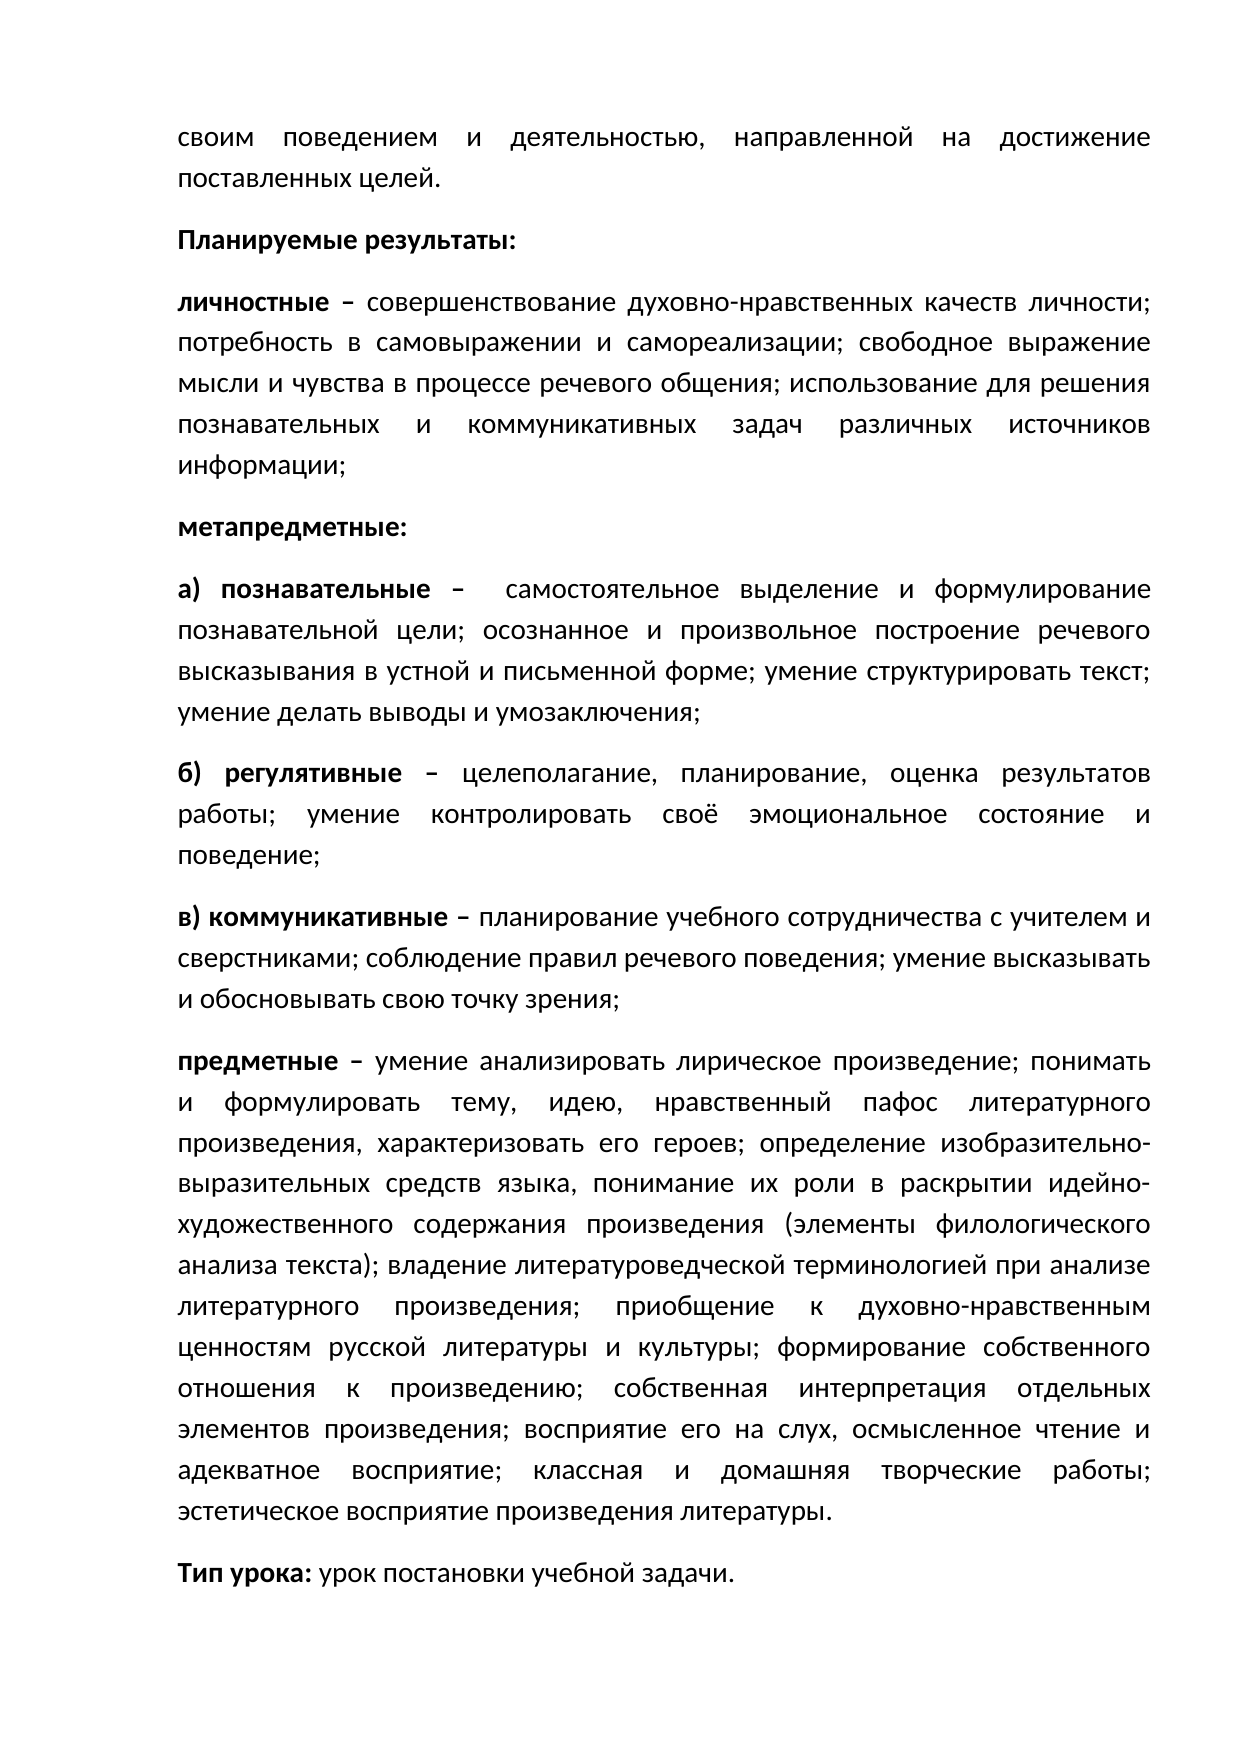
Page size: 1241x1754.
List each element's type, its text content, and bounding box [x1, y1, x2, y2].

text б) регулятивные – целеполагание, планирование, оценка результатов работы; умение контролировать своё эмоциональное состояние и поведение; [177, 754, 1152, 872]
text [177, 118, 1152, 195]
text метапредметные: [177, 508, 1152, 544]
text личностные – совершенствование духовно-нравственных качеств личности; потребность в самовыражении и самореализации; свободное выражение мысли и чувства в процессе речевого общения; использование для решения познавательных и коммуникативных задач различных источников информации; [177, 283, 1152, 482]
text в) коммуникативные – планирование учебного сотрудничества с учителем и сверстниками; соблюдение правил речевого поведения; умение высказывать и обосновывать свою точку зрения; [177, 898, 1152, 1016]
text Тип урока: урок постановки учебной задачи. [177, 1554, 1152, 1589]
text а) познавательные – самостоятельное выделение и формулирование познавательной цели; осознанное и произвольное построение речевого высказывания в устной и письменной форме; умение структурировать текст; умение делать выводы и умозаключения; [177, 570, 1152, 728]
text Планируемые результаты: [177, 221, 1152, 256]
text предметные – умение анализировать лирическое произведение; понимать и формулировать тему, идею, нравственный пафос литературного произведения, характеризовать его героев; определение изобразительно-выразительных средств языка, понимание их роли в раскрытии идейно-художественного содержания произведения (элементы филологического анализа текста); владение литературоведческой терминологией при анализе литературного произведения; приобщение к духовно-нравственным ценностям русской литературы и культуры; формирование собственного отношения к произведению; собственная интерпретация отдельных элементов произведения; восприятие его на слух, осмысленное чтение и адекватное восприятие; классная и домашняя творческие работы; эстетическое восприятие произведения литературы. [177, 1042, 1152, 1528]
